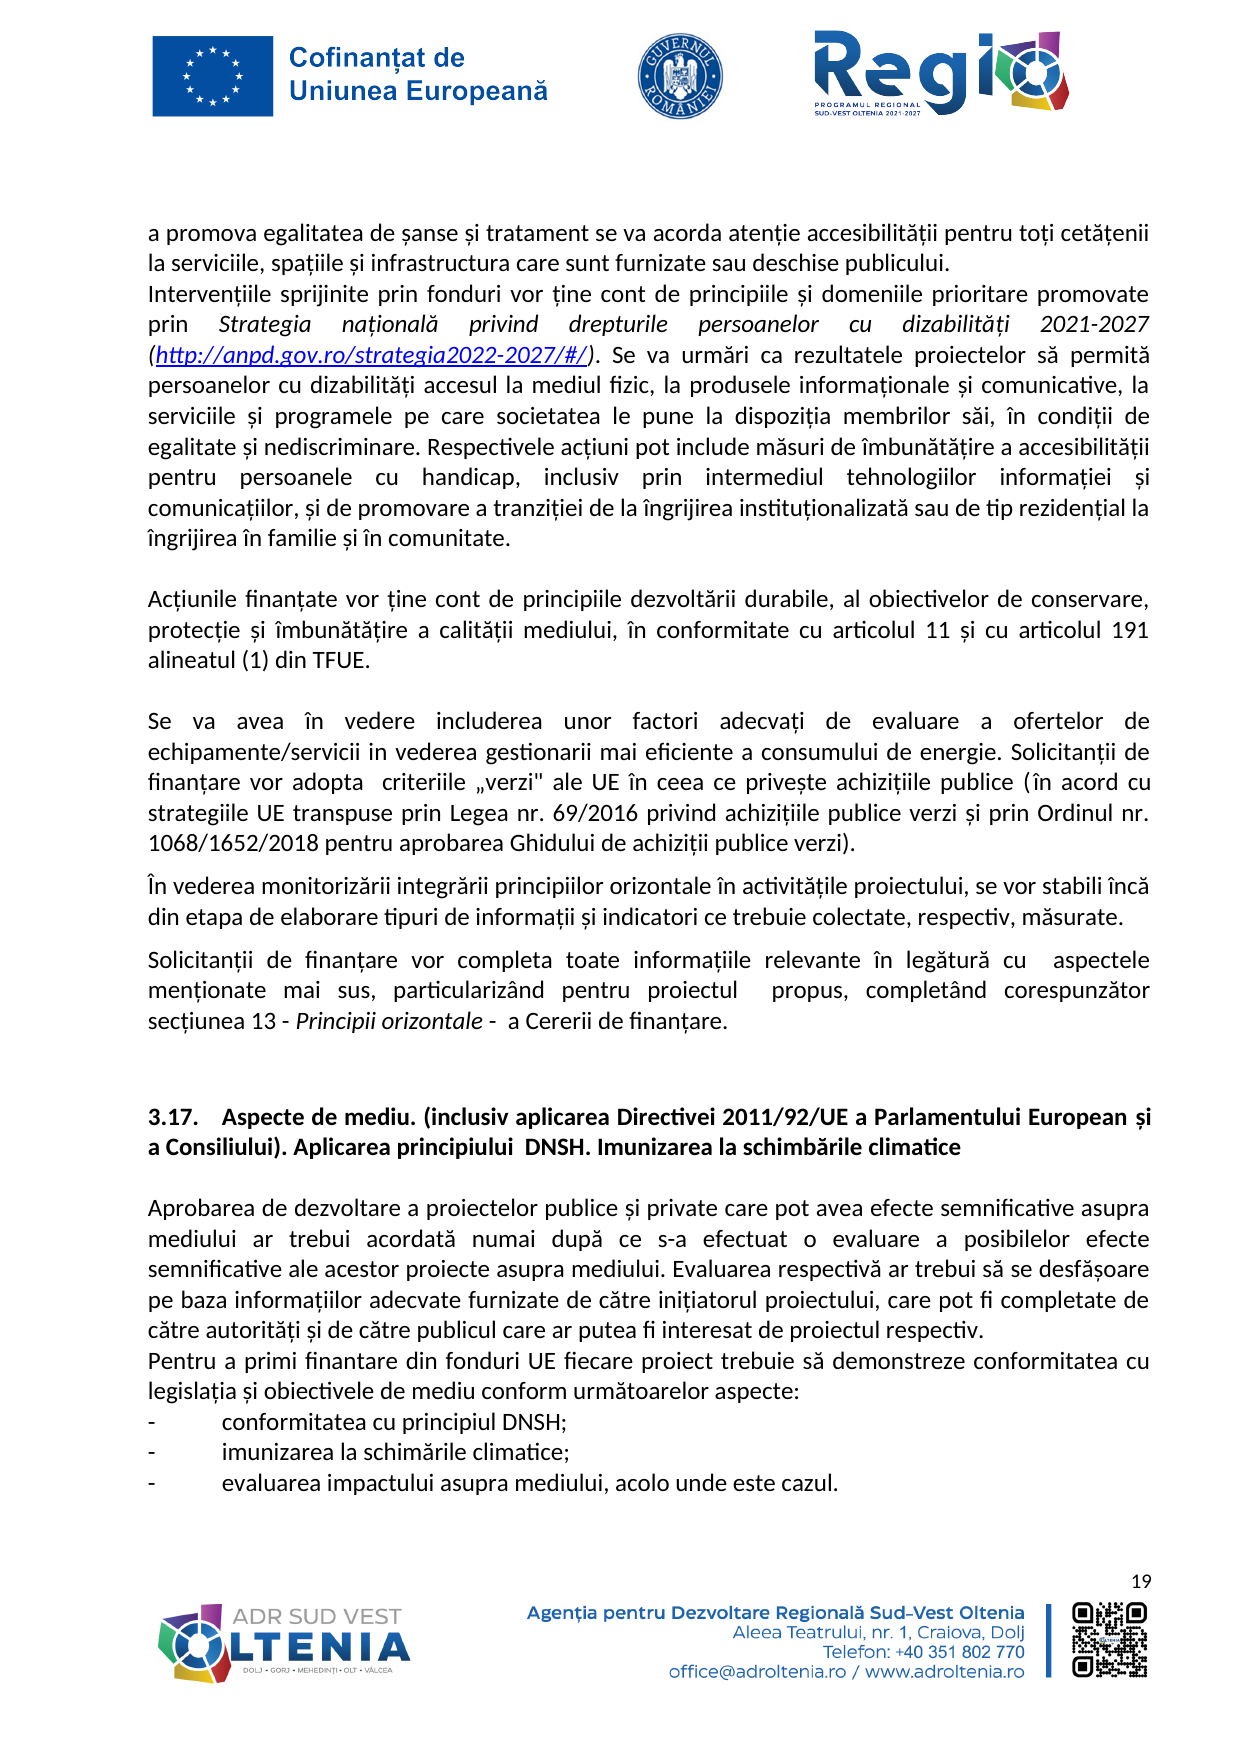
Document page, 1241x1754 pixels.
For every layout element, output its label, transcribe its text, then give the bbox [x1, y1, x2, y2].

text Solicitanții de finanțare vor completa toate informațiile relevante în legătură cu aspectele menționate mai sus, particularizând pentru proiectul propus, completând corespunzător secțiunea 13 - Principii orizontale - a Cererii de finanțare. [148, 944, 1152, 1036]
text În vederea monitorizării integrării principiilor orizontale în activitățile proiectului, se vor stabili încă din etapa de elaborare tipuri de informații și indicatori ce trebuie colectate, respectiv, măsurate. [148, 871, 1152, 932]
picture [633, 31, 728, 121]
text Acțiunile finanțate vor ține cont de principiile dezvoltării durabile, al obiectivelor de conservare, protecție și îmbunătățire a calității mediului, în conformitate cu articolul 11 și cu articolul 191 alineatul (1) din TFUE. [148, 583, 1152, 675]
text Se va avea în vedere includerea unor factori adecvați de evaluare a ofertelor de echipamente/servicii in vederea gestionarii mai eficiente a consumului de energie. Solicitanții de finanțare vor adopta criteriile „verzi" ale UE în ceea ce privește achizițiile publice (în acord cu strategiile UE transpuse prin Legea nr. 69/2016 privind achizițiile publice verzi și prin Ordinul nr. 1068/1652/2018 pentru aprobarea Ghidului de achiziții publice verzi). [148, 705, 1152, 858]
picture [812, 29, 1071, 119]
text - conformitatea cu principiul DNSH; [148, 1406, 1152, 1437]
text Aprobarea de dezvoltare a proiectelor publice și private care pot avea efecte semnificative asupra mediului ar trebui acordată numai după ce s-a efectuat o evaluare a posibilelor efecte semnificative ale acestor proiecte asupra mediului. Evaluarea respectivă ar trebui să se desfășoare pe baza informațiilor adecvate furnizate de către inițiatorul proiectului, care pot fi completate de către autorități și de către publicul care ar putea fi interesat de proiectul respectiv. [148, 1192, 1152, 1345]
subtitle 3.17. Aspecte de mediu. (inclusiv aplicarea Directivei 2011/92/UE a Parlamentului European și a Consiliului). Aplicarea principiului DNSH. Imunizarea la schimbările climatice [148, 1101, 1152, 1162]
text - evaluarea impactului asupra mediului, acolo unde este cazul. [148, 1467, 1152, 1498]
text - imunizarea la schimările climatice; [148, 1437, 1152, 1467]
picture [148, 1593, 1152, 1691]
text Intervențiile sprijinite prin fonduri vor ține cont de principiile și domeniile prioritare promovate prin Strategia națională privind drepturile persoanelor cu dizabilități 2021-2027 (http://anpd.gov.ro/strategia2022-2027/#/). Se va urmări ca rezultatele proiectelor să permită persoanelor cu dizabilități accesul la mediul fizic, la produsele informaționale și comunicative, la serviciile și programele pe care societatea le pune la dispoziția membrilor săi, în condiții de egalitate și nediscriminare. Respectivele acțiuni pot include măsuri de îmbunătățire a accesibilității pentru persoanele cu handicap, inclusiv prin intermediul tehnologiilor informației și comunicațiilor, și de promovare a tranziției de la îngrijirea instituționalizată sau de tip rezidențial la îngrijirea în familie și în comunitate. [148, 278, 1152, 553]
picture [147, 31, 550, 120]
text Pentru a primi finantare din fonduri UE fiecare proiect trebuie să demonstreze conformitatea cu legislația și obiectivele de mediu conform următoarelor aspecte: [148, 1345, 1152, 1406]
